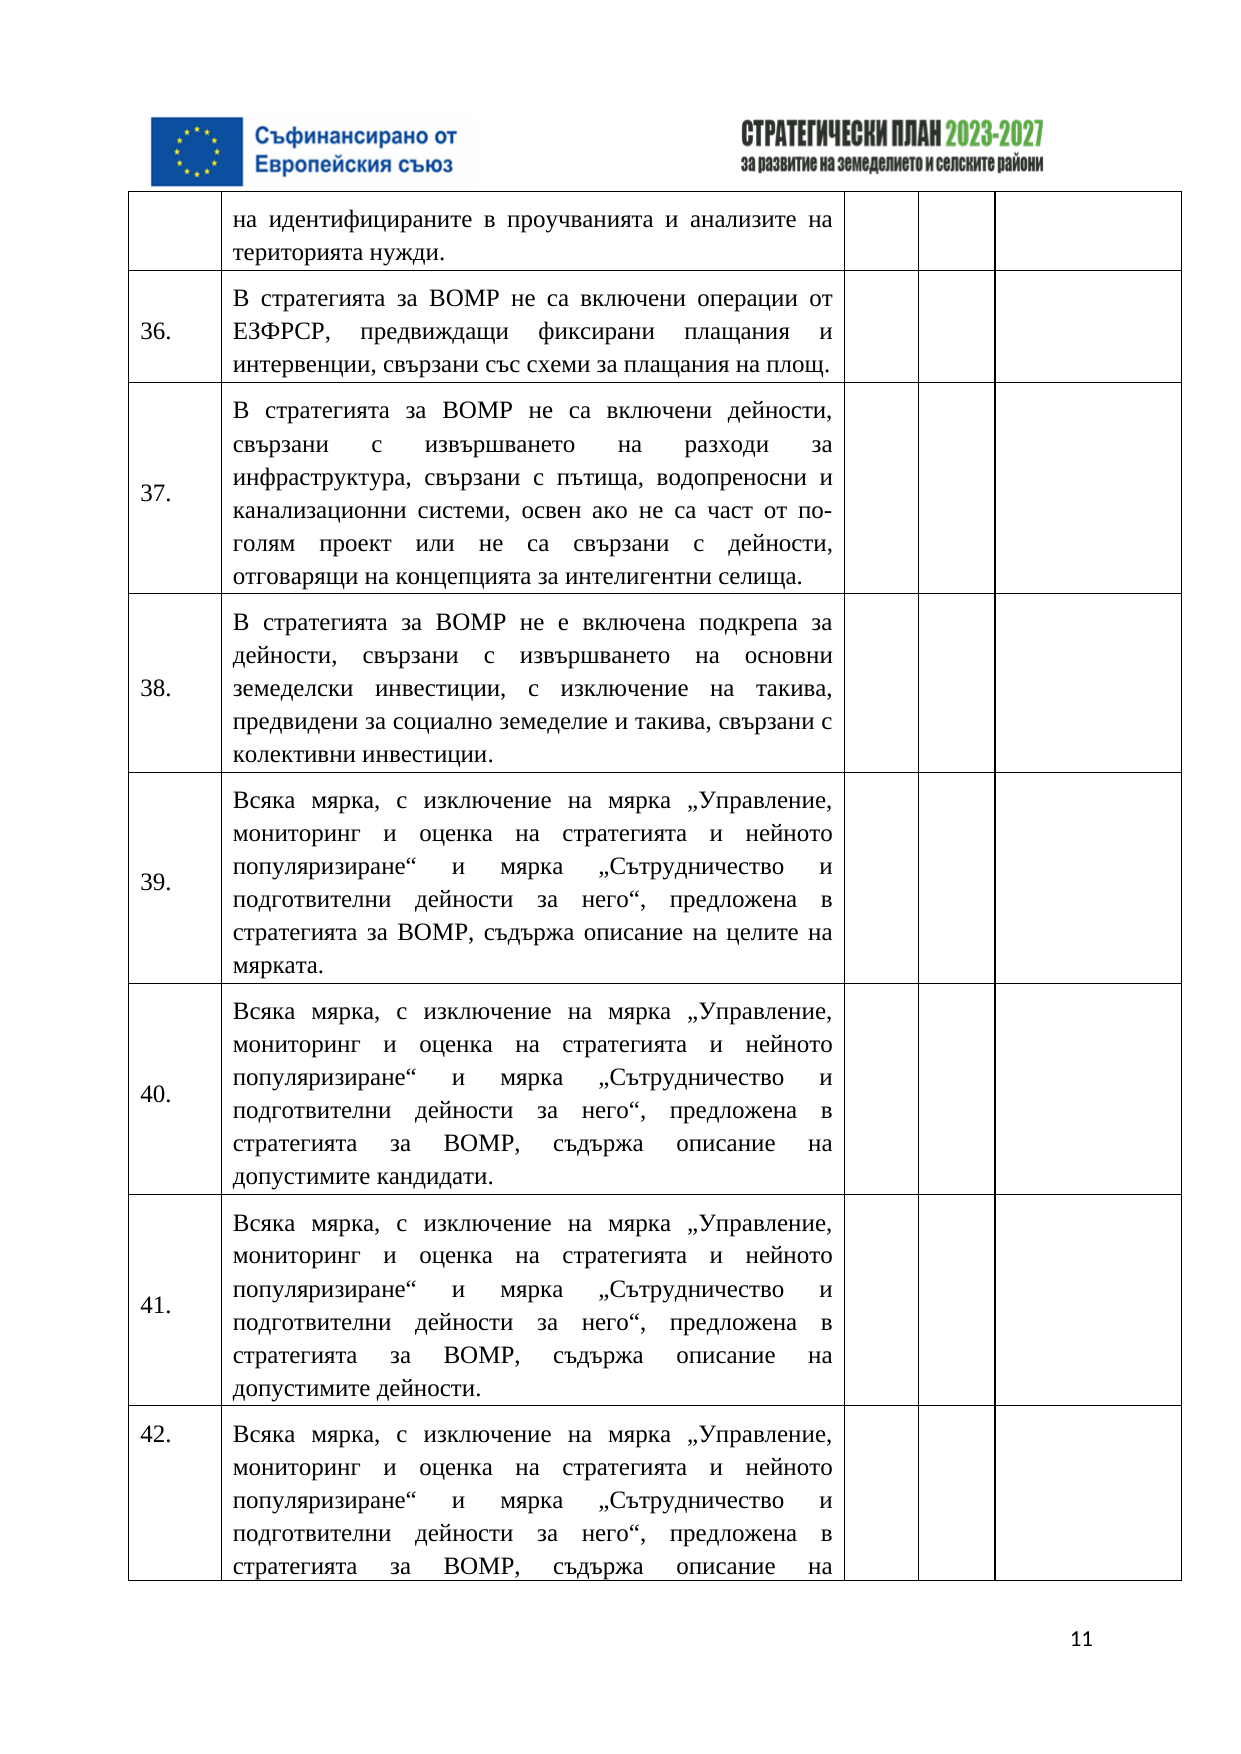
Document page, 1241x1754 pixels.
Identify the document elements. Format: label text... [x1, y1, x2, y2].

table_cell [996, 1406, 1181, 1580]
table_cell [845, 773, 918, 983]
picture [147, 113, 477, 191]
table_cell [919, 192, 994, 270]
table_cell [129, 1406, 221, 1580]
table_cell Избраните в стратегията за ВОМР мерки съответстват на идентифицираните в проучванията и анализите на територията нужди. [222, 192, 844, 270]
table_cell [129, 271, 221, 382]
table_cell [919, 383, 994, 593]
table_cell [845, 192, 918, 270]
table_cell [845, 1406, 918, 1580]
table_cell [845, 1195, 918, 1405]
table_cell [845, 594, 918, 772]
picture [740, 101, 1044, 191]
table_cell [996, 383, 1181, 593]
table_cell [845, 984, 918, 1194]
table_cell Всяка мярка, с изключение на мярка „Управление, мониторинг и оценка на стратегията и нейното популяризиране“ и мярка „Сътрудничество и подготвителни дейности за него“, предложена в стратегията за ВОМР, съдържа описание на допустимите дейности. [222, 1195, 844, 1405]
table_cell [919, 773, 994, 983]
table_cell [996, 271, 1181, 382]
table_cell В стратегията за ВОМР не са включени операции от ЕЗФРСР, предвиждащи фиксирани плащания и интервенции, свързани със схеми за плащания на площ. [222, 271, 844, 382]
table_cell [996, 192, 1181, 270]
table_cell [919, 271, 994, 382]
table_cell [129, 773, 221, 983]
table_cell [996, 773, 1181, 983]
table_cell [996, 594, 1181, 772]
table_cell Всяка мярка, с изключение на мярка „Управление, мониторинг и оценка на стратегията и нейното популяризиране“ и мярка „Сътрудничество и подготвителни дейности за него“, предложена в стратегията за ВОМР, съдържа описание на допустимите кандидати. [222, 984, 844, 1194]
table_cell [919, 594, 994, 772]
table_cell [919, 984, 994, 1194]
table_cell [845, 271, 918, 382]
table_cell [129, 1195, 221, 1405]
table_cell [129, 984, 221, 1194]
table_cell [996, 984, 1181, 1194]
table_cell В стратегията за ВОМР не са включени дейности, свързани с извършването на разходи за инфраструктура, свързани с пътища, водопреносни и канализационни системи, освен ако не са част от по-голям проект или не са свързани с дейности, отговарящи на концепцията за интелигентни селища. [222, 383, 844, 593]
table_cell Всяка мярка, с изключение на мярка „Управление, мониторинг и оценка на стратегията и нейното популяризиране“ и мярка „Сътрудничество и подготвителни дейности за него“, предложена в стратегията за ВОМР, съдържа описание на целите на мярката. [222, 773, 844, 983]
table_cell [919, 1195, 994, 1405]
table_cell [129, 383, 221, 593]
table_cell [129, 594, 221, 772]
table_cell [919, 1406, 994, 1580]
table_cell В стратегията за ВОМР не е включена подкрепа за дейности, свързани с извършването на основни земеделски инвестиции, с изключение на такива, предвидени за социално земеделие и такива, свързани с колективни инвестиции. [222, 594, 844, 772]
table_cell [845, 383, 918, 593]
table_cell [996, 1195, 1181, 1405]
table_cell [129, 192, 221, 270]
